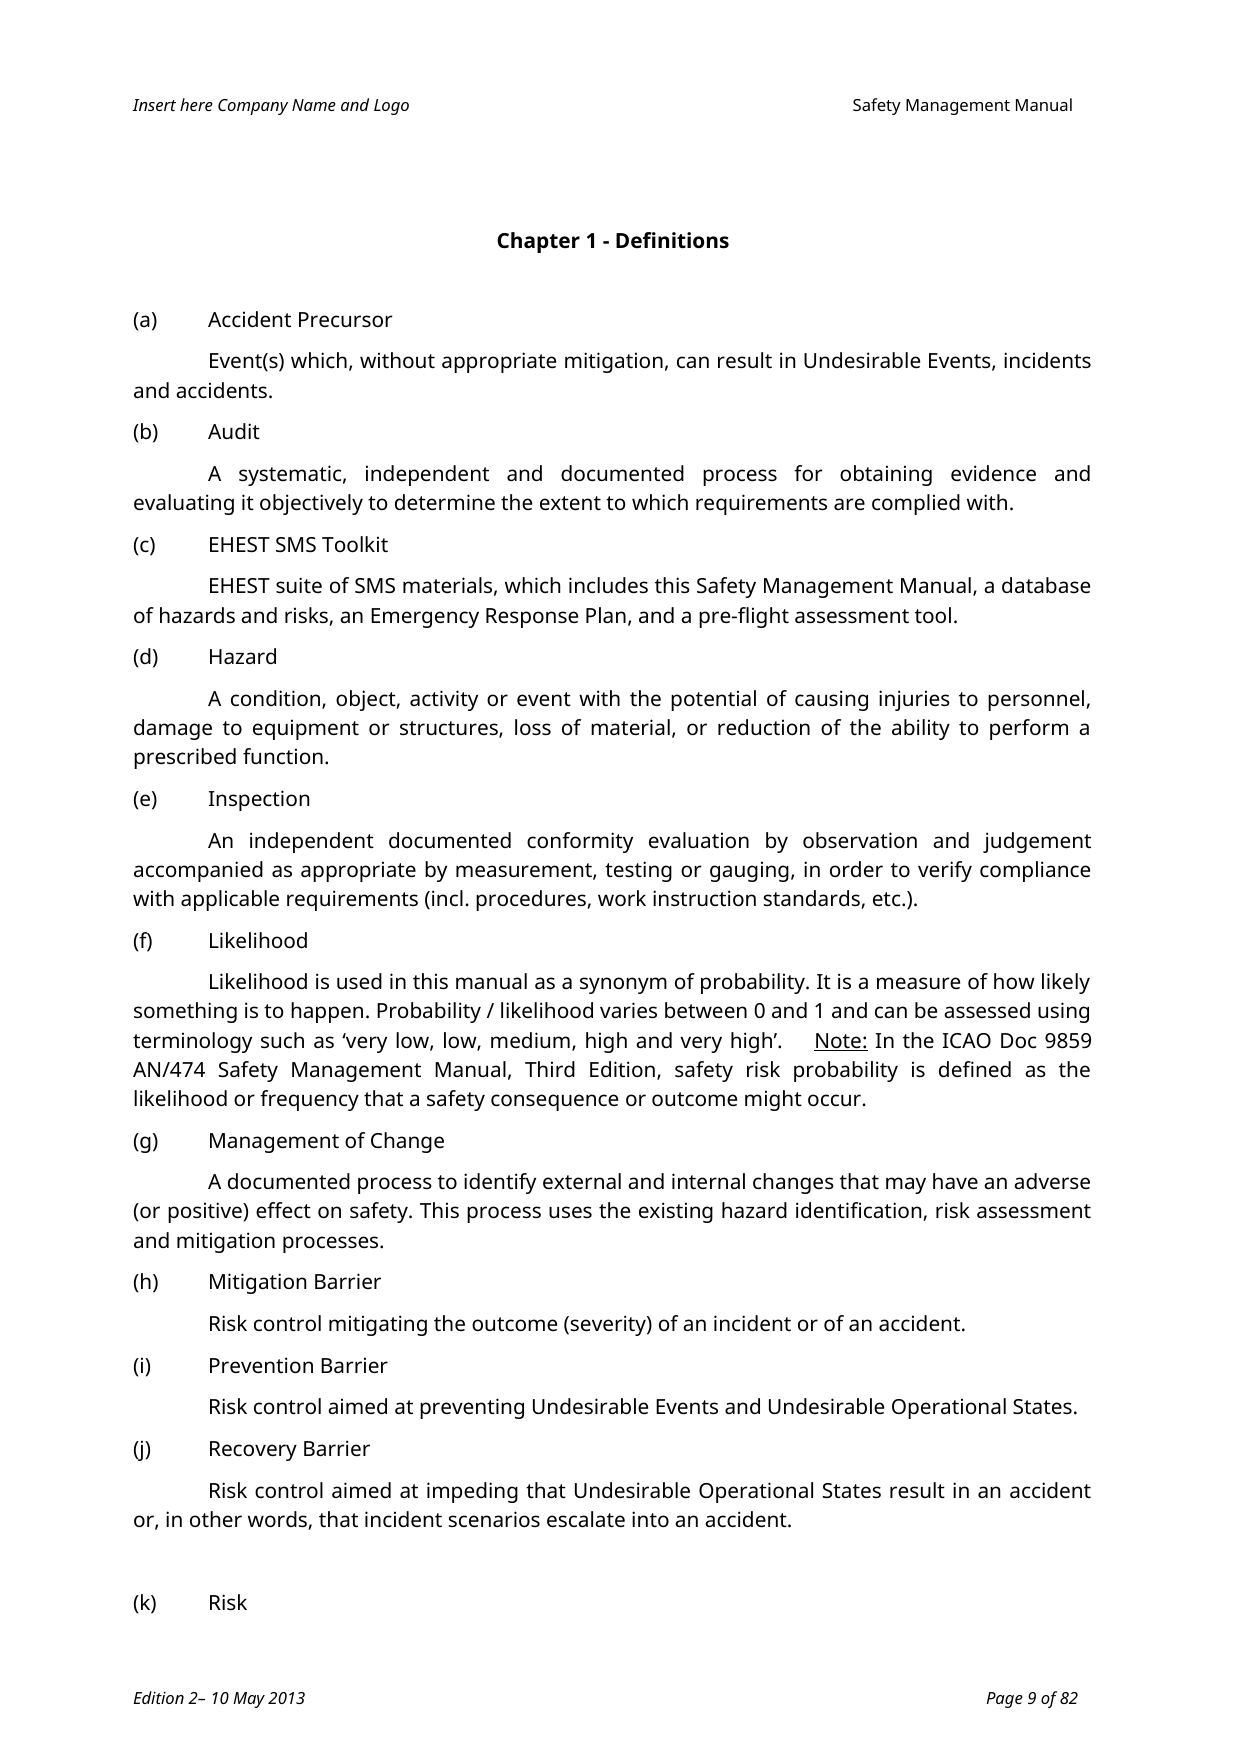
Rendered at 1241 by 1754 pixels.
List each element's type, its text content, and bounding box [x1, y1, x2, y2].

text Risk control mitigating the outcome (severity) of an incident or of an accident. [133, 1308, 1093, 1337]
text (e) Inspection [133, 783, 1093, 812]
text A condition, object, activity or event with the potential of causing injuries to personnel, damage to equipment or structures, loss of material, or reduction of the ability to perform a prescribed function. [133, 683, 1093, 771]
text (a) Accident Precursor [133, 304, 1093, 333]
text A documented process to identify external and internal changes that may have an adverse (or positive) effect on safety. This process uses the existing hazard identification, risk assessment and mitigation processes. [133, 1167, 1093, 1254]
text (d) Hazard [133, 642, 1093, 671]
text (h) Mitigation Barrier [133, 1267, 1093, 1296]
text Likelihood is used in this manual as a synonym of probability. It is a measure of how likely something is to happen. Probability / likelihood varies between 0 and 1 and can be assessed using terminology such as ‘very low, low, medium, high and very high’. Note: In the ICAO Doc 9859 AN/474 Safety Management Manual, Third Edition, safety risk probability is defined as the likelihood or frequency that a safety consequence or outcome might occur. [133, 967, 1093, 1112]
subtitle Chapter 1 - Definitions [133, 225, 1093, 254]
text (j) Recovery Barrier [133, 1433, 1093, 1462]
text (i) Prevention Barrier [133, 1350, 1093, 1379]
text Risk control aimed at preventing Undesirable Events and Undesirable Operational States. [133, 1392, 1093, 1421]
text An independent documented conformity evaluation by observation and judgement accompanied as appropriate by measurement, testing or gauging, in order to verify compliance with applicable requirements (incl. procedures, work instruction standards, etc.). [133, 825, 1093, 912]
text A systematic, independent and documented process for obtaining evidence and evaluating it objectively to determine the extent to which requirements are complied with. [133, 458, 1093, 517]
text (f) Likelihood [133, 925, 1093, 954]
text (k) Risk [133, 1587, 1093, 1617]
text Risk control aimed at impeding that Undesirable Operational States result in an accident or, in other words, that incident scenarios escalate into an accident. [133, 1475, 1093, 1533]
text (c) EHEST SMS Toolkit [133, 529, 1093, 558]
text Event(s) which, without appropriate mitigation, can result in Undesirable Events, incidents and accidents. [133, 346, 1093, 404]
text EHEST suite of SMS materials, which includes this Safety Management Manual, a database of hazards and risks, an Emergency Response Plan, and a pre-flight assessment tool. [133, 571, 1093, 629]
text (g) Management of Change [133, 1125, 1093, 1154]
text (b) Audit [133, 417, 1093, 446]
